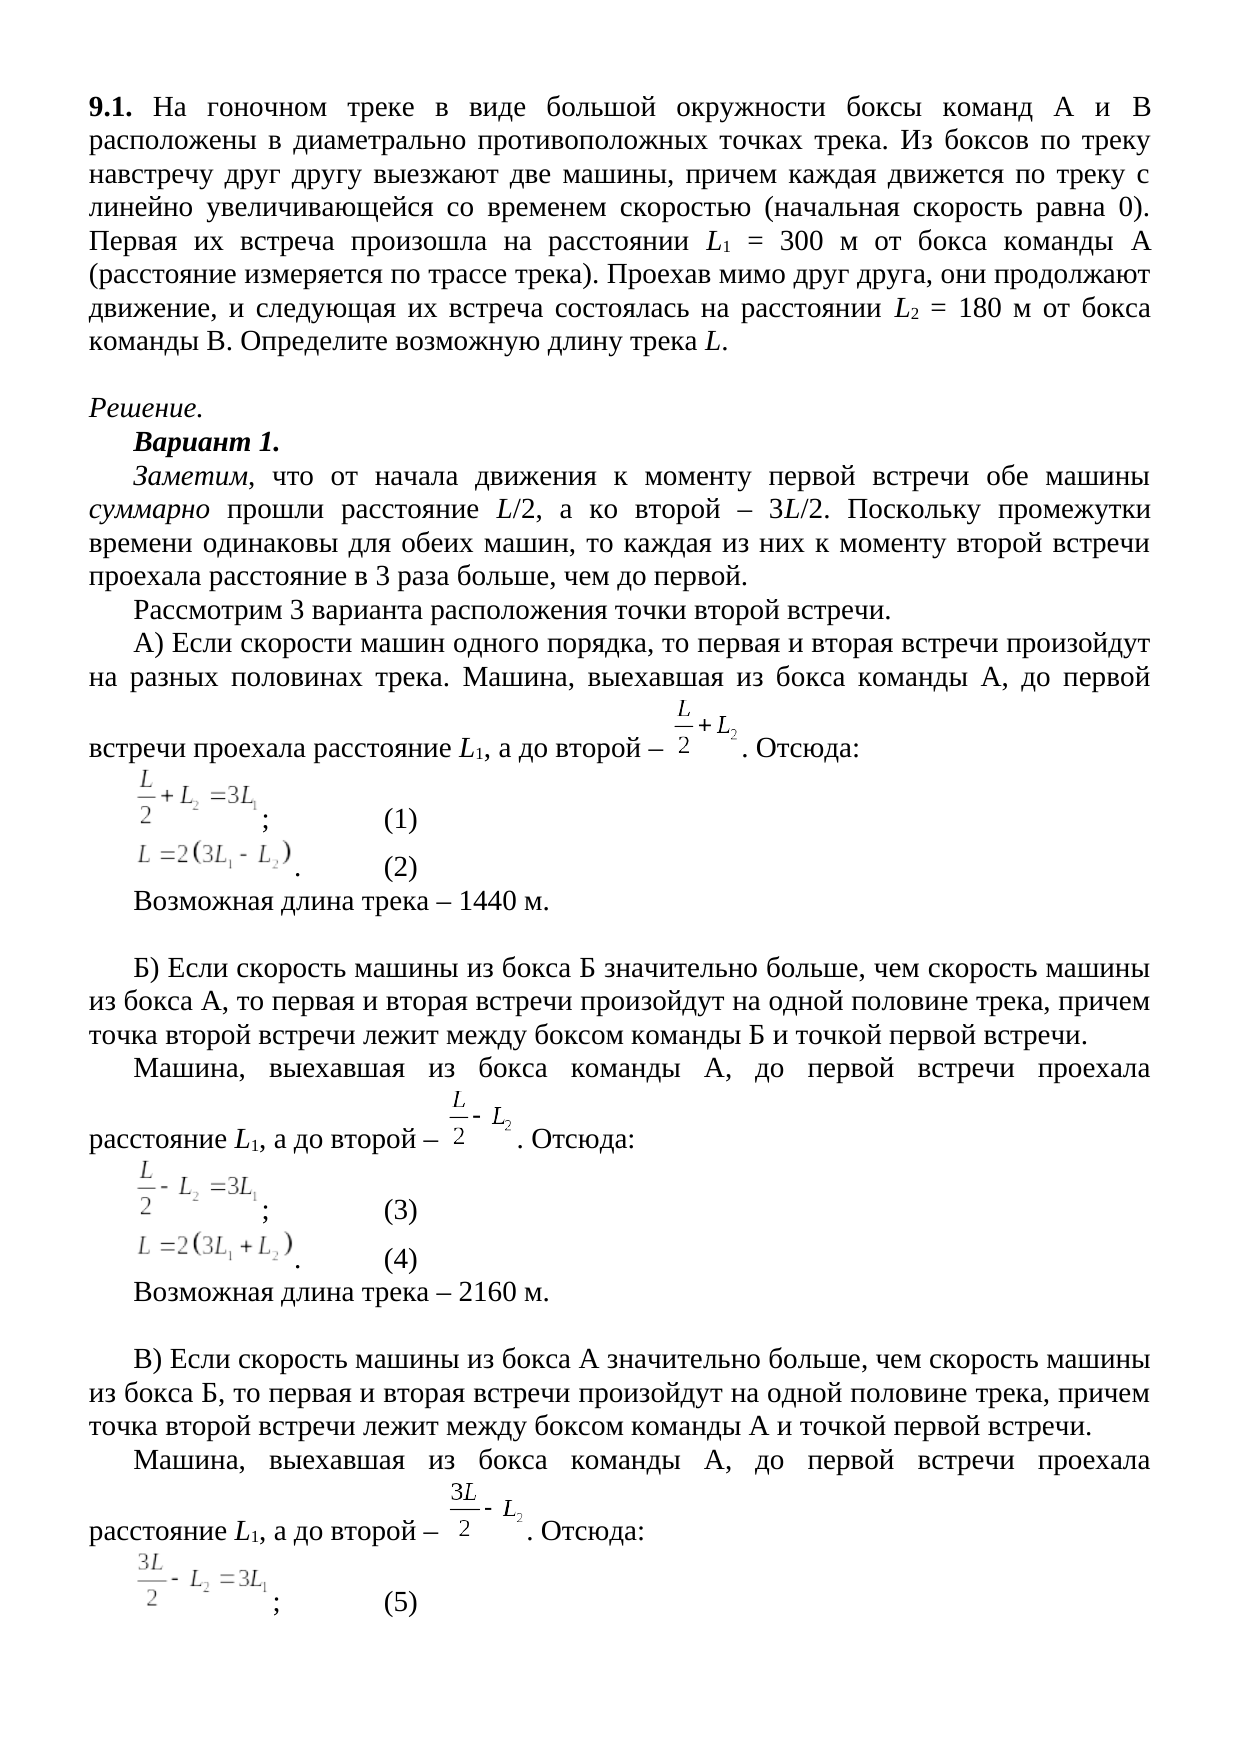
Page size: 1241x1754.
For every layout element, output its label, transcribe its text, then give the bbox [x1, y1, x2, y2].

text Машина, выехавшая из бокса команды А, до первой встречи проехала расстояние L1, а до второй – . Отсюда: [89, 1050, 1152, 1155]
text Решение. [89, 391, 1152, 424]
text 9.1. На гоночном треке в виде большой окружности боксы команд А и B расположены в диаметрально противоположных точках трека. Из боксов по треку навстречу друг другу выезжают две машины, причем каждая движется по треку с линейно увеличивающейся со временем скоростью (начальная скорость равна 0). Первая их встреча произошла на расстоянии L1 = 300 м от бокса команды A (расстояние измеряется по трассе трека). Проехав мимо друг друга, они продолжают движение, и следующая их встреча состоялась на расстоянии L2 = 180 м от бокса команды B. Определите возможную длину трека L. [89, 89, 1152, 357]
text ; (5) [89, 1547, 1152, 1618]
text . (4) [89, 1226, 1152, 1274]
text ; (3) [89, 1155, 1152, 1226]
text Заметим, что от начала движения к моменту первой встречи обе машины суммарно прошли расстояние L/2, а ко второй – 3L/2. Поскольку промежутки времени одинаковы для обеих машин, то каждая из них к моменту второй встречи проехала расстояние в 3 раза больше, чем до первой. [89, 458, 1152, 592]
text . (2) [89, 834, 1152, 883]
text Рассмотрим 3 варианта расположения точки второй встречи. [89, 592, 1152, 625]
text ; (1) [89, 763, 1152, 834]
text Вариант 1. [89, 424, 1152, 458]
text Б) Если скорость машины из бокса Б значительно больше, чем скорость машины из бокса А, то первая и вторая встречи произойдут на одной половине трека, причем точка второй встречи лежит между боксом команды Б и точкой первой встречи. [89, 950, 1152, 1050]
text В) Если скорость машины из бокса А значительно больше, чем скорость машины из бокса Б, то первая и вторая встречи произойдут на одной половине трека, причем точка второй встречи лежит между боксом команды А и точкой первой встречи. [89, 1341, 1152, 1442]
text А) Если скорости машин одного порядка, то первая и вторая встречи произойдут на разных половинах трека. Машина, выехавшая из бокса команды А, до первой встречи проехала расстояние L1, а до второй – . Отсюда: [89, 625, 1152, 763]
text Машина, выехавшая из бокса команды А, до первой встречи проехала расстояние L1, а до второй – . Отсюда: [89, 1442, 1152, 1547]
text Возможная длина трека – 2160 м. [89, 1274, 1152, 1308]
text Возможная длина трека – 1440 м. [89, 883, 1152, 916]
